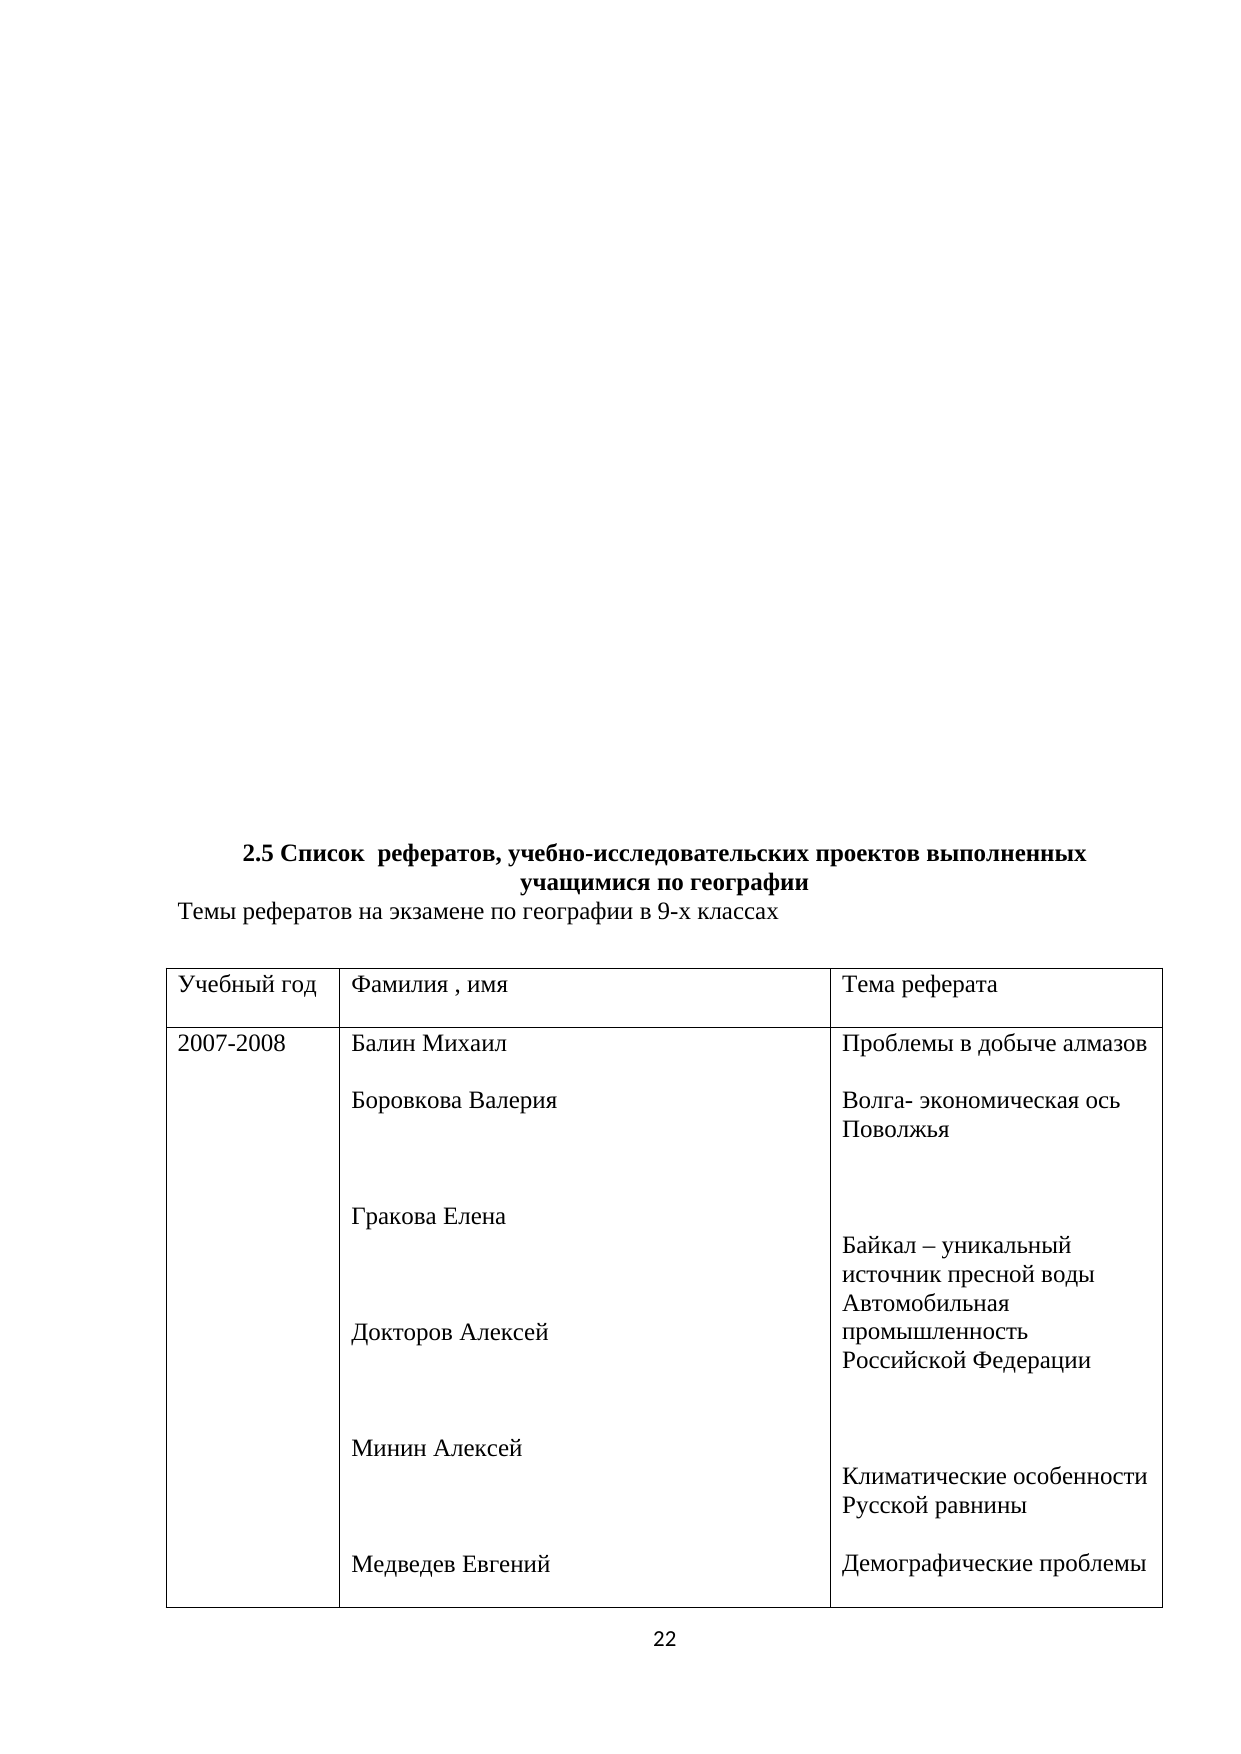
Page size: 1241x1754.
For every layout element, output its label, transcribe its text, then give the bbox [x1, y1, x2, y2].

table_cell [340, 1028, 830, 1607]
text 2.5 Список рефератов, учебно-исследовательских проектов выполненных учащимися по географии [177, 838, 1152, 896]
table_header Учебный год [167, 969, 339, 1027]
table_header Фамилия , имя [340, 969, 830, 1027]
table_header Тема реферата [831, 969, 1162, 1027]
text Темы рефератов на экзамене по географии в 9-х классах [177, 896, 1152, 924]
table_cell 2007-2008 [167, 1028, 339, 1607]
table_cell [831, 1028, 1162, 1607]
